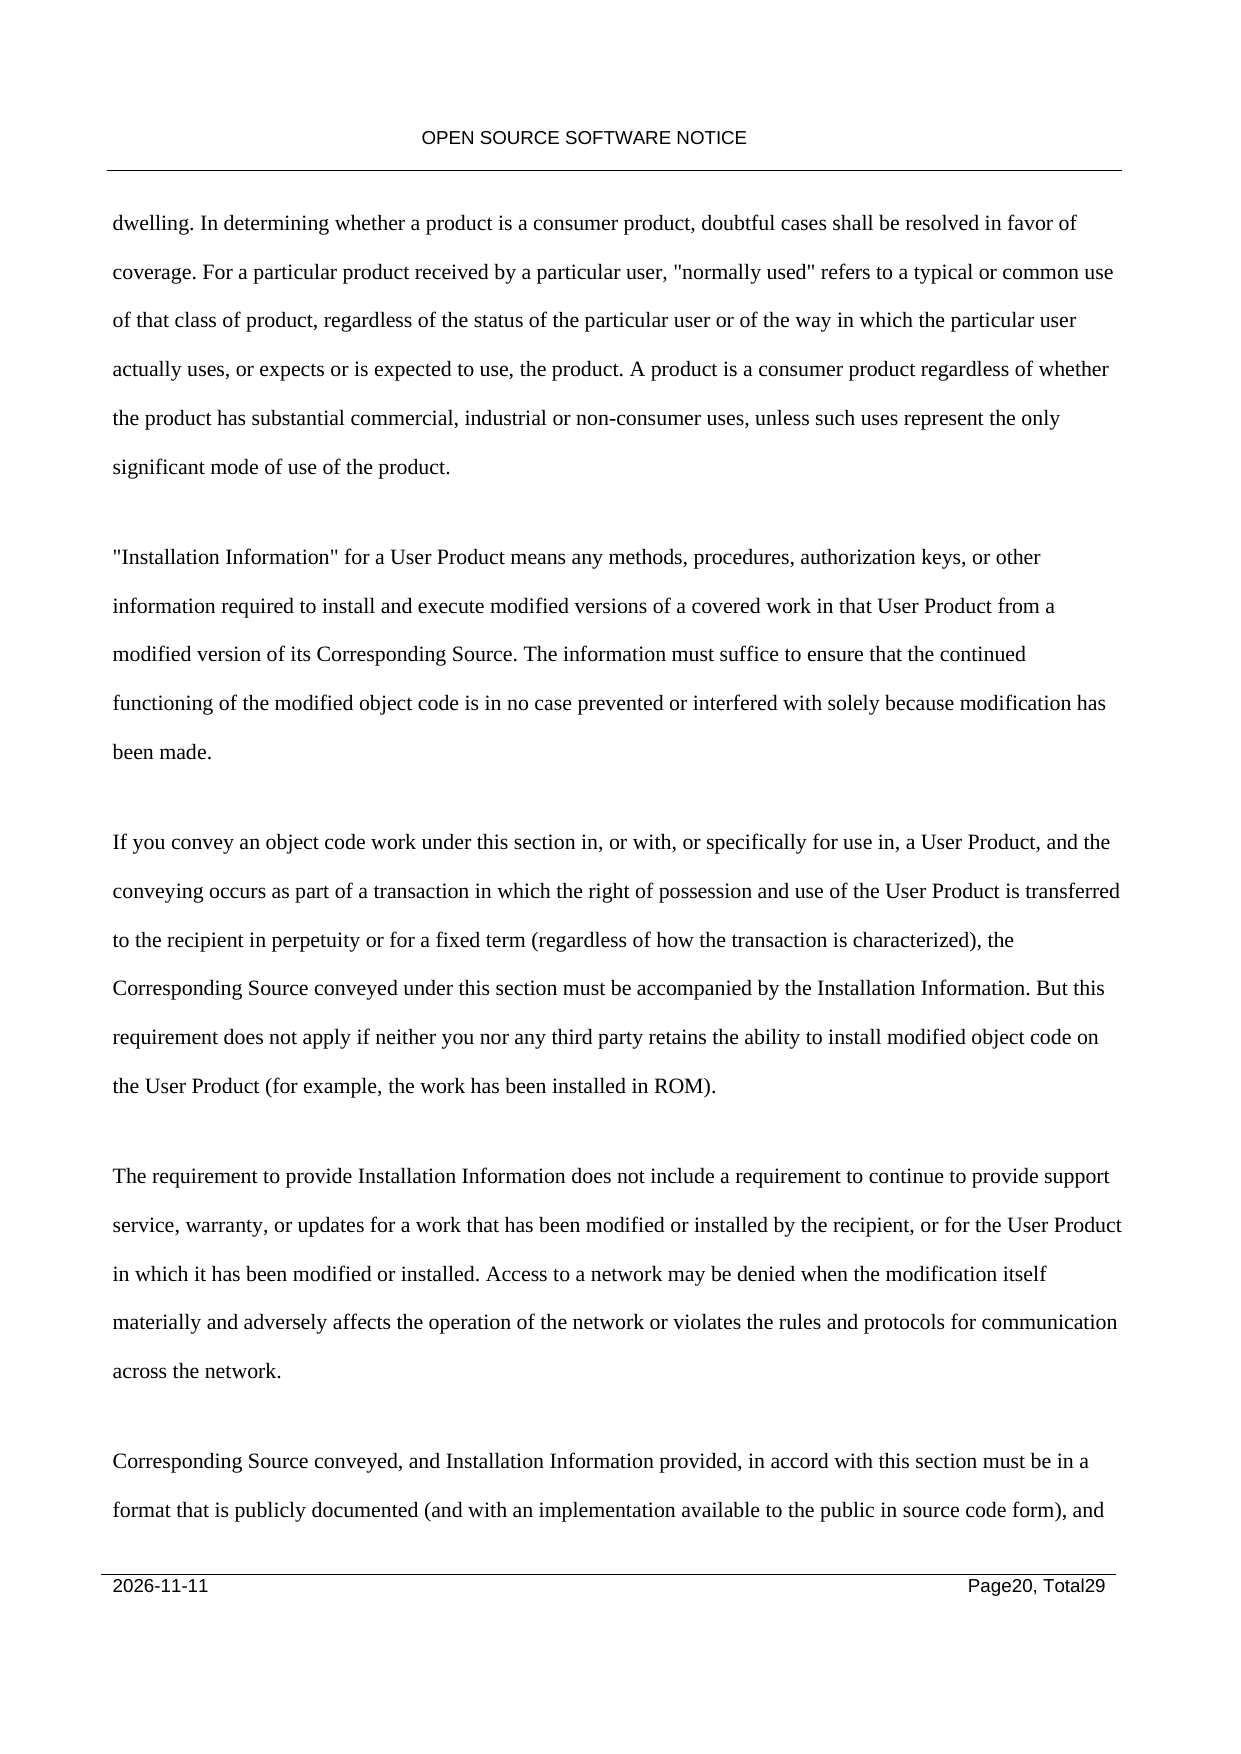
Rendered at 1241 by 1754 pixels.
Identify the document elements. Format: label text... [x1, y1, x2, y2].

text The requirement to provide Installation Information does not include a requirement to continue to provide support service, warranty, or updates for a work that has been modified or installed by the recipient, or for the User Product in which it has been modified or installed. Access to a network may be denied when the modification itself materially and adversely affects the operation of the network or violates the rules and protocols for communication across the network. [112, 1159, 1128, 1387]
text If you convey an object code work under this section in, or with, or specifically for use in, a User Product, and the conveying occurs as part of a transaction in which the right of possession and use of the User Product is transferred to the recipient in perpetuity or for a fixed term (regardless of how the transaction is characterized), the Corresponding Source conveyed under this section must be accompanied by the Installation Information. But this requirement does not apply if neither you nor any third party retains the ability to install modified object code on the User Product (for example, the work has been installed in ROM). [112, 826, 1128, 1102]
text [112, 206, 1128, 483]
text "Installation Information" for a User Product means any methods, procedures, authorization keys, or other information required to install and execute modified versions of a covered work in that User Product from a modified version of its Corresponding Source. The information must suffice to ensure that the continued functioning of the modified object code is in no case prevented or interfered with solely because modification has been made. [112, 540, 1128, 768]
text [112, 1445, 1128, 1526]
